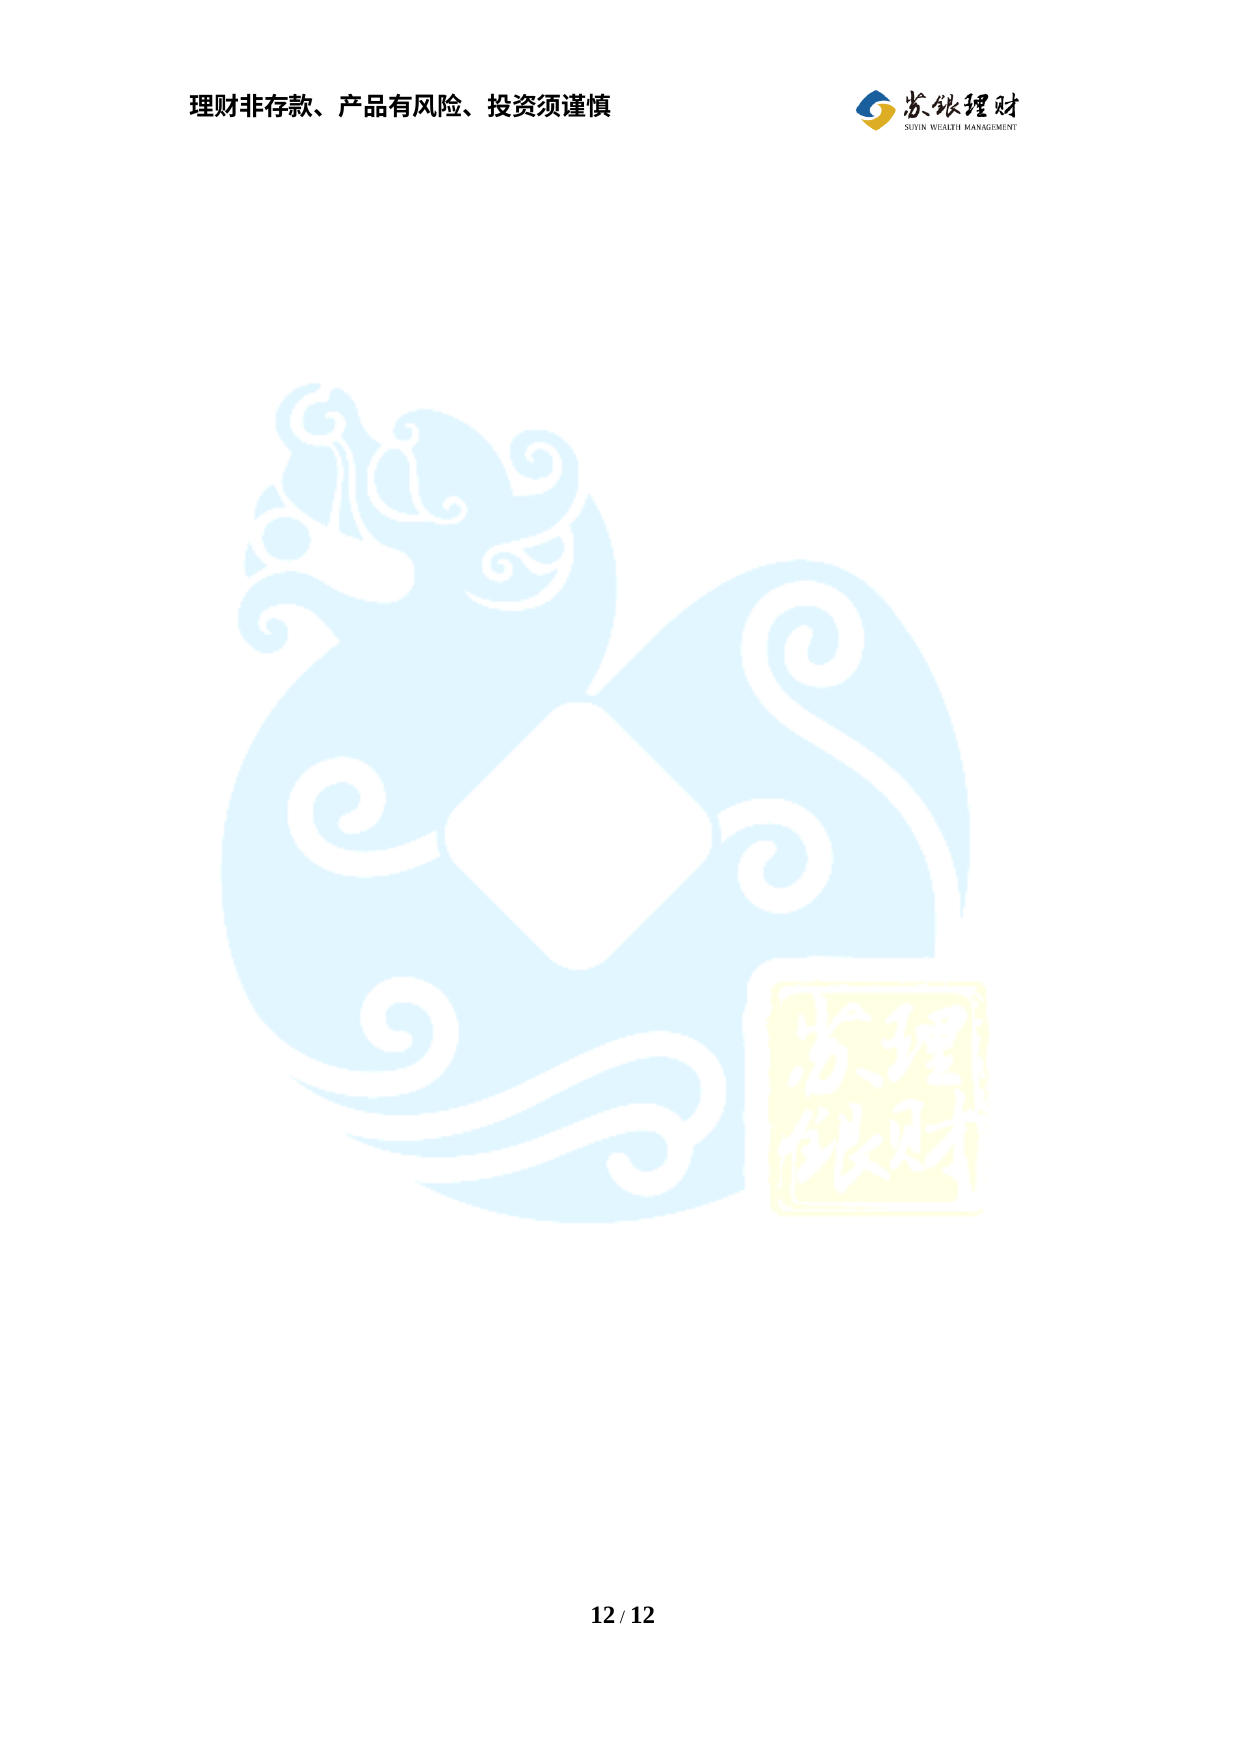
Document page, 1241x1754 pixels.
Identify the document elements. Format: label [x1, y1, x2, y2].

picture [831, 73, 1049, 143]
